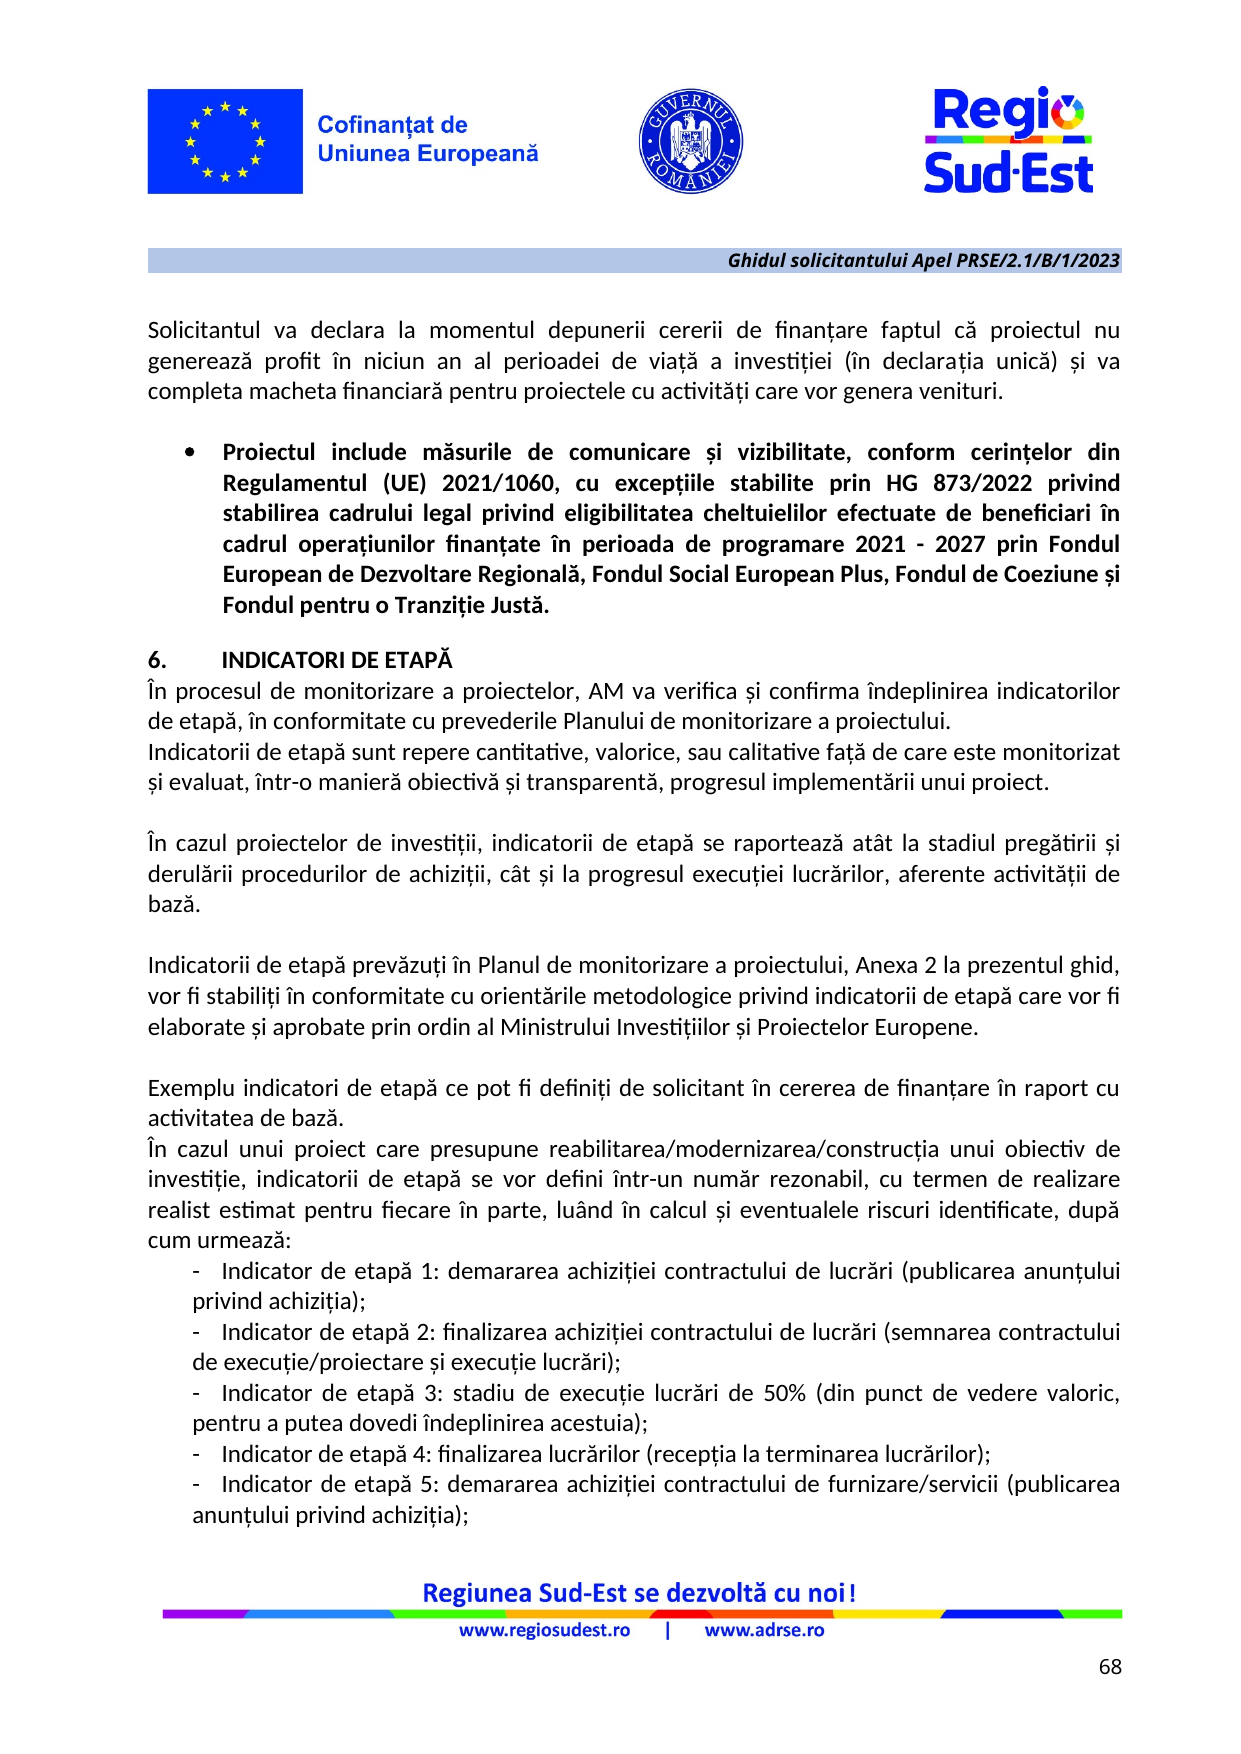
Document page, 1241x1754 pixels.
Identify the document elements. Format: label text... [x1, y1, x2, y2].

text Indicatorii de etapă sunt repere cantitative, valorice, sau calitative față de care este monitorizat și evaluat, într-o manieră obiectivă și transparentă, progresul implementării unui proiect. [148, 736, 1122, 797]
text Solicitantul va declara la momentul depunerii cererii de finanțare faptul că proiectul nu generează profit în niciun an al perioadei de viață a investiției (în declaraţia unică) și va completa macheta financiară pentru proiectele cu activităţi care vor genera venituri. [148, 314, 1122, 406]
text - Indicator de etapă 3: stadiu de execuție lucrări de 50% (din punct de vedere valoric, pentru a putea dovedi îndeplinirea acestuia); [192, 1377, 1122, 1438]
text - Indicator de etapă 2: finalizarea achiziției contractului de lucrări (semnarea contractului de execuție/proiectare și execuție lucrări); [192, 1316, 1122, 1377]
list Proiectul include măsurile de comunicare și vizibilitate, conform cerințelor din Regulamentul (UE) 2021/1060, cu excepțiile stabilite prin HG 873/2022 privind stabilirea cadrului legal privind eligibilitatea cheltuielilor efectuate de beneficiari în cadrul operațiunilor finanțate în perioada de programare 2021 - 2027 prin Fondul European de Dezvoltare Regională, Fondul Social European Plus, Fondul de Coeziune și Fondul pentru o Tranziție Justă. [185, 436, 1122, 619]
picture [147, 86, 1093, 195]
text - Indicator de etapă 4: finalizarea lucrărilor (recepția la terminarea lucrărilor); [192, 1438, 1122, 1468]
text În cazul proiectelor de investiții, indicatorii de etapă se raportează atât la stadiul pregătirii și derulării procedurilor de achiziții, cât și la progresul execuției lucrărilor, aferente activității de bază. [148, 828, 1122, 919]
subtitle INDICATORI DE ETAPĂ [148, 644, 1122, 675]
picture [162, 1582, 1123, 1640]
text - Indicator de etapă 1: demararea achiziției contractului de lucrări (publicarea anunțului privind achiziția); [192, 1255, 1122, 1316]
text Exemplu indicatori de etapă ce pot fi definiți de solicitant în cererea de finanțare în raport cu activitatea de bază. [148, 1072, 1122, 1133]
text În procesul de monitorizare a proiectelor, AM va verifica și confirma îndeplinirea indicatorilor de etapă, în conformitate cu prevederile Planului de monitorizare a proiectului. [148, 675, 1122, 736]
text Indicatorii de etapă prevăzuți în Planul de monitorizare a proiectului, Anexa 2 la prezentul ghid, vor fi stabiliți în conformitate cu orientările metodologice privind indicatorii de etapă care vor fi elaborate și aprobate prin ordin al Ministrului Investițiilor și Proiectelor Europene. [148, 950, 1122, 1041]
text În cazul unui proiect care presupune reabilitarea/modernizarea/construcția unui obiectiv de investiție, indicatorii de etapă se vor defini într-un număr rezonabil, cu termen de realizare realist estimat pentru fiecare în parte, luând în calcul și eventualele riscuri identificate, după cum urmează: [148, 1133, 1122, 1255]
text - Indicator de etapă 5: demararea achiziției contractului de furnizare/servicii (publicarea anunțului privind achiziția); [192, 1468, 1122, 1529]
